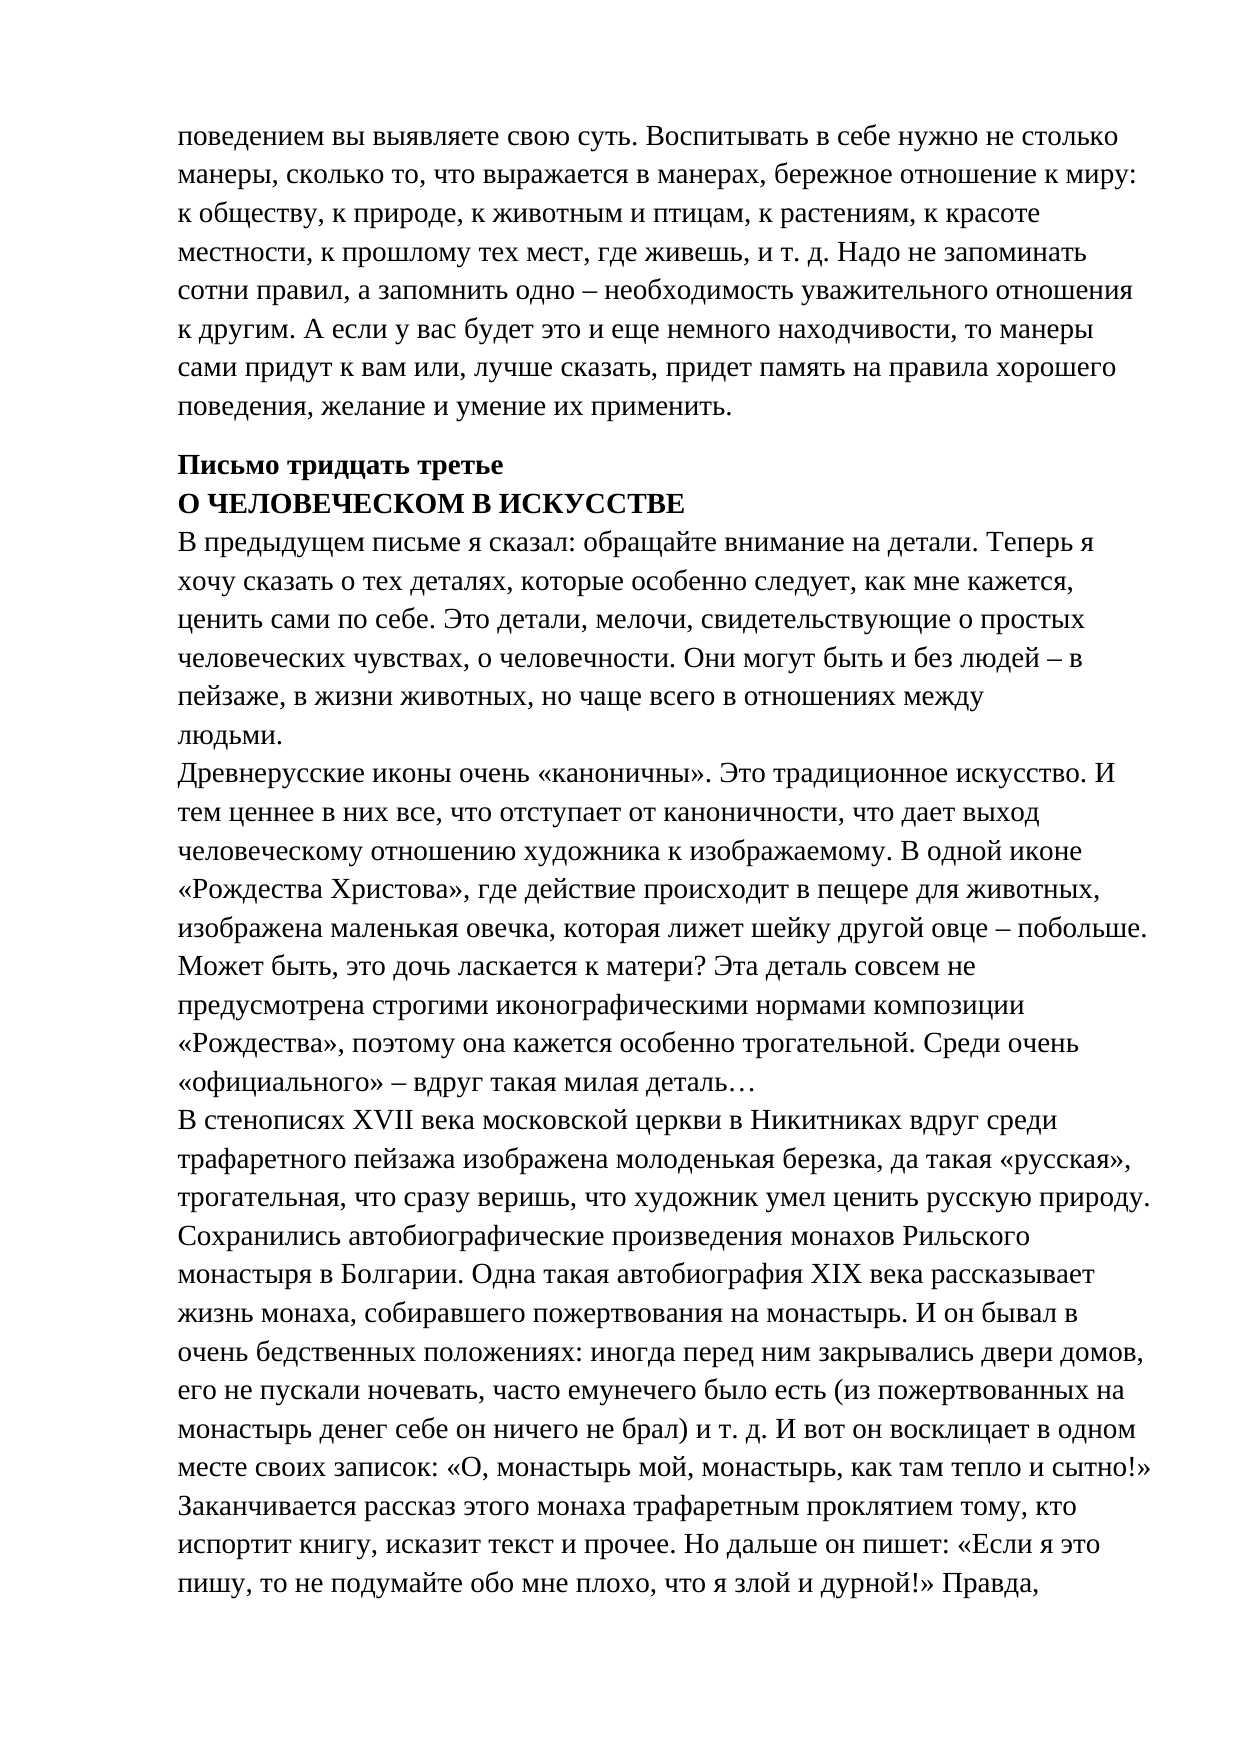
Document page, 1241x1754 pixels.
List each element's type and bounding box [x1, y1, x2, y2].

text [177, 447, 1152, 1598]
text [177, 118, 1152, 421]
